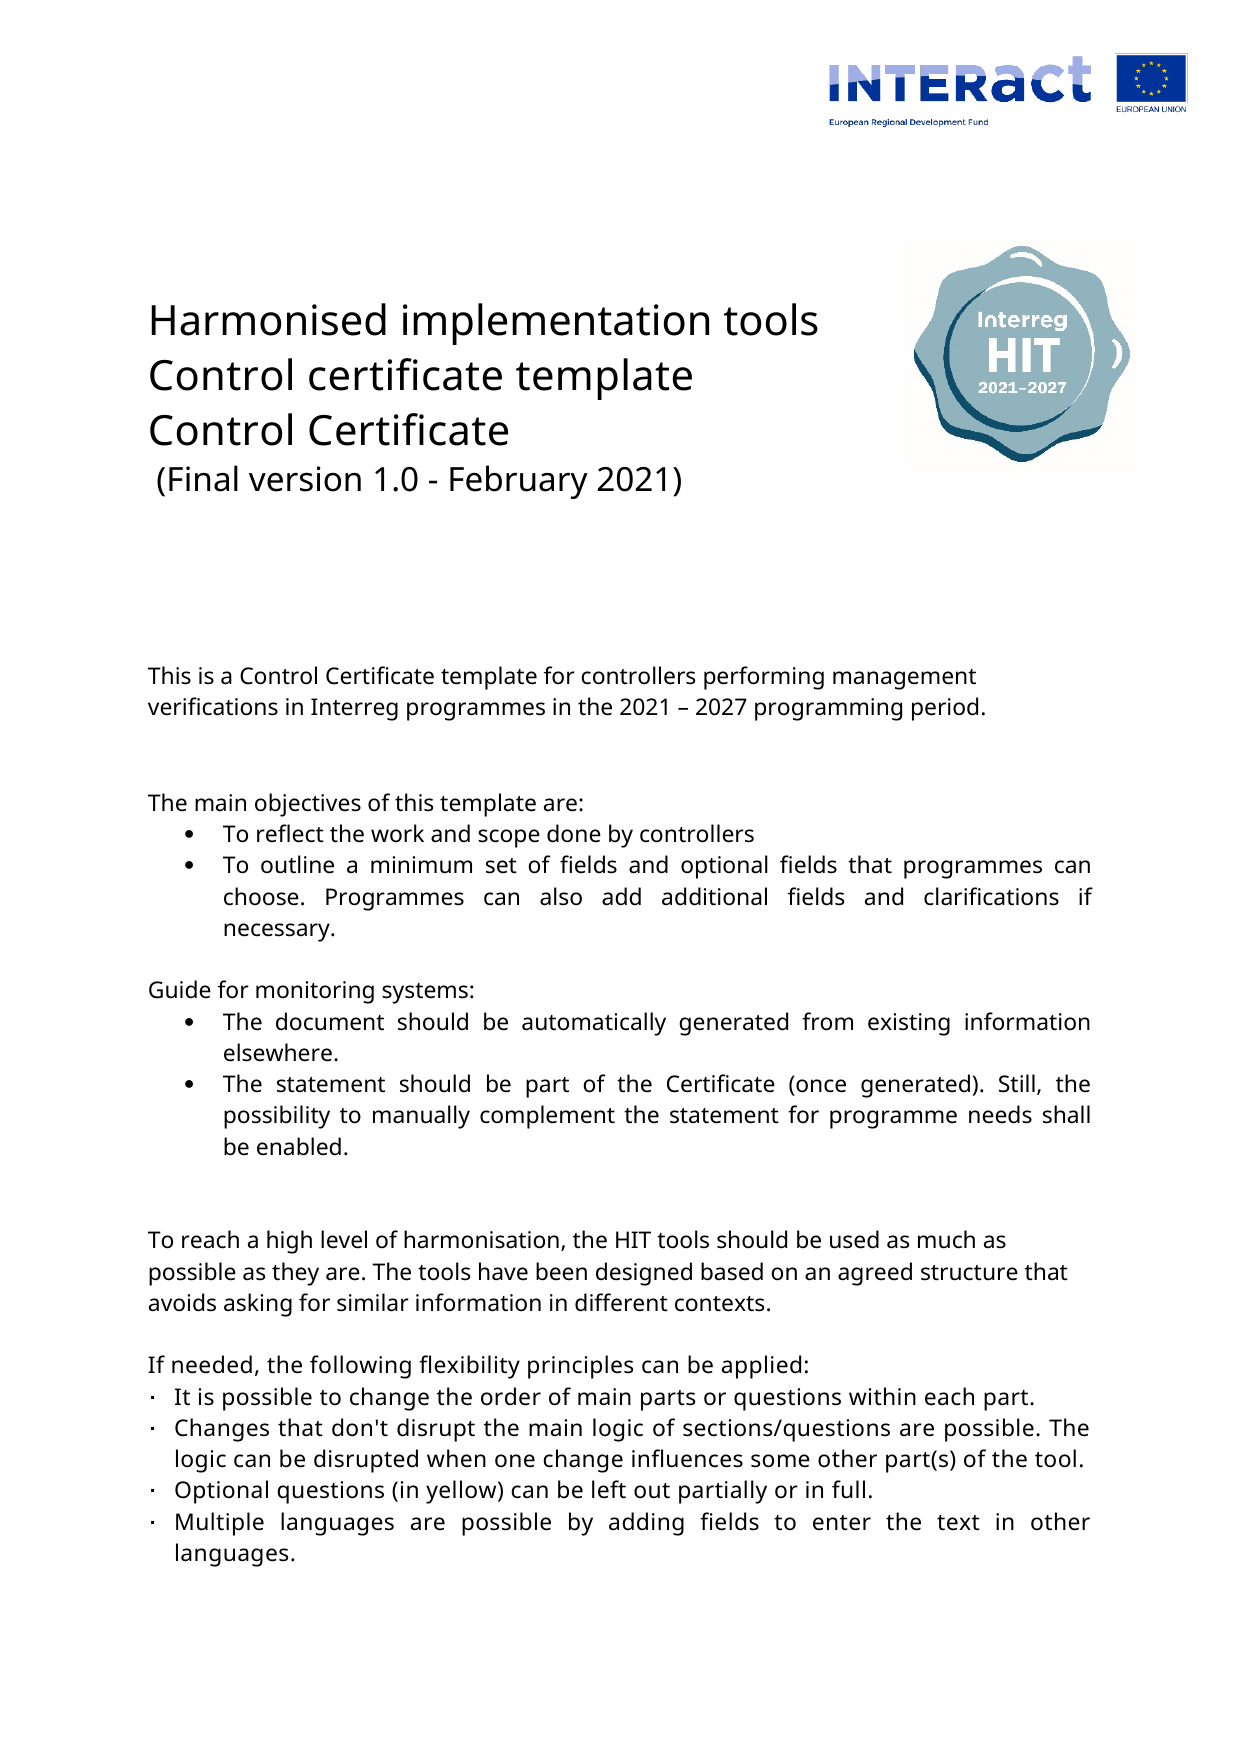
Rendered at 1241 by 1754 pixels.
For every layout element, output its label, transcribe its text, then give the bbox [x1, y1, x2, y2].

text Harmonised implementation tools [148, 291, 903, 347]
list The statement should be part of the Certificate (once generated). Still, the possibility to manually complement the statement for programme needs shall be enabled. [185, 1068, 1092, 1162]
picture [795, 21, 1220, 136]
list Multiple languages are possible by adding fields to enter the text in other languages. [148, 1505, 1092, 1568]
text (Final version 1.0 - February 2021) [148, 456, 1092, 501]
list To outline a minimum set of fields and optional fields that programmes can choose. Programmes can also add additional fields and clarifications if necessary. [185, 849, 1092, 943]
list To reflect the work and scope done by controllers [185, 818, 1092, 849]
list Changes that don't disrupt the main logic of sections/questions are possible. The logic can be disrupted when one change influences some other part(s) of the tool. [148, 1412, 1092, 1474]
text Guide for monitoring systems: [148, 974, 1092, 1005]
text Control certificate template [148, 347, 903, 402]
text The main objectives of this template are: [148, 787, 1092, 818]
text To reach a high level of harmonisation, the HIT tools should be used as much as possible as they are. The tools have been designed based on an agreed structure that avoids asking for similar information in different contexts. [148, 1224, 1092, 1318]
text Control Certificate [148, 402, 903, 456]
list The document should be automatically generated from existing information elsewhere. [185, 1005, 1092, 1068]
list It is possible to change the order of main parts or questions within each part. [148, 1380, 1092, 1412]
picture [903, 235, 1140, 472]
text This is a Control Certificate template for controllers performing management verifications in Interreg programmes in the 2021 – 2027 programming period. [148, 659, 1092, 722]
list Optional questions (in yellow) can be left out partially or in full. [148, 1474, 1092, 1505]
text If needed, the following flexibility principles can be applied: [148, 1349, 1092, 1380]
